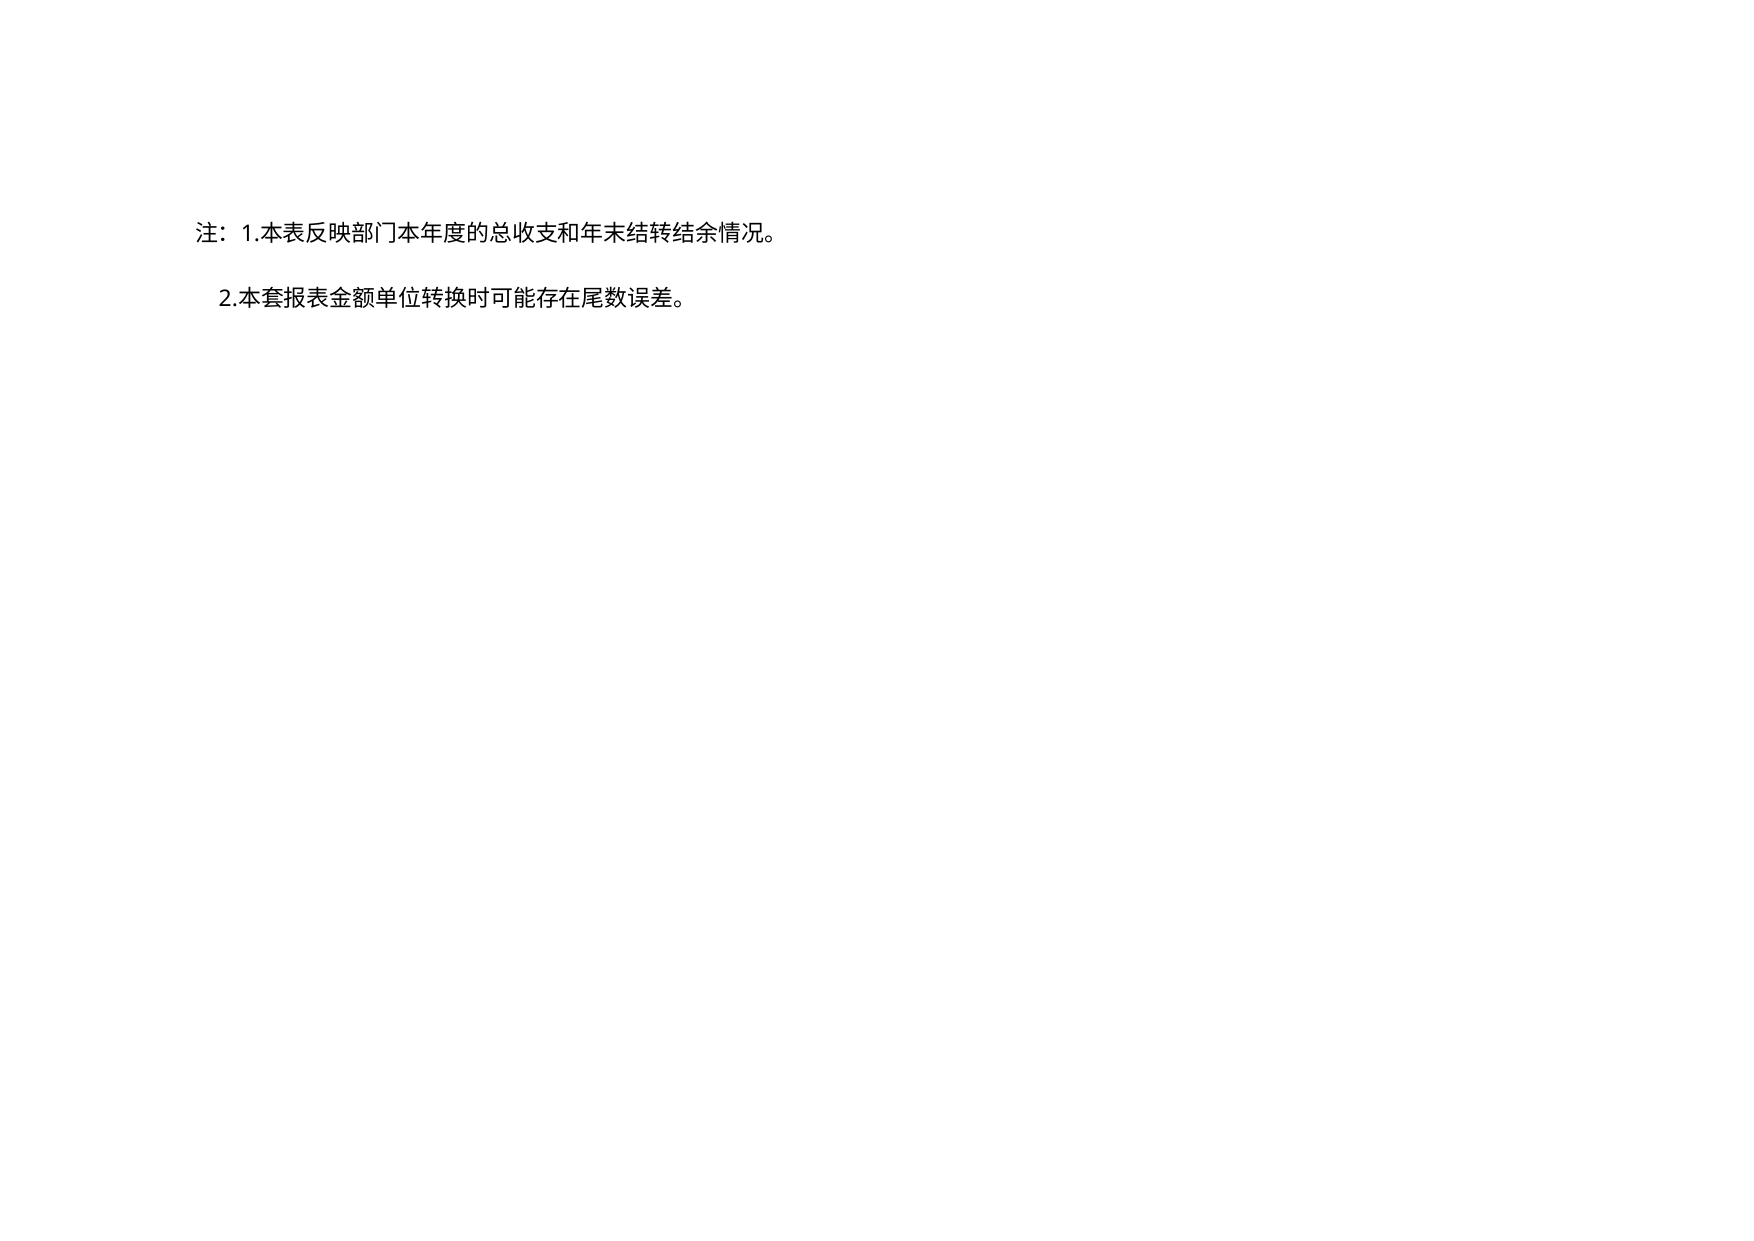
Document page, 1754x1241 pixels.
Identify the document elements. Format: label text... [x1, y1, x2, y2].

table_header 收入支出决算总表 [149, 198, 1615, 459]
